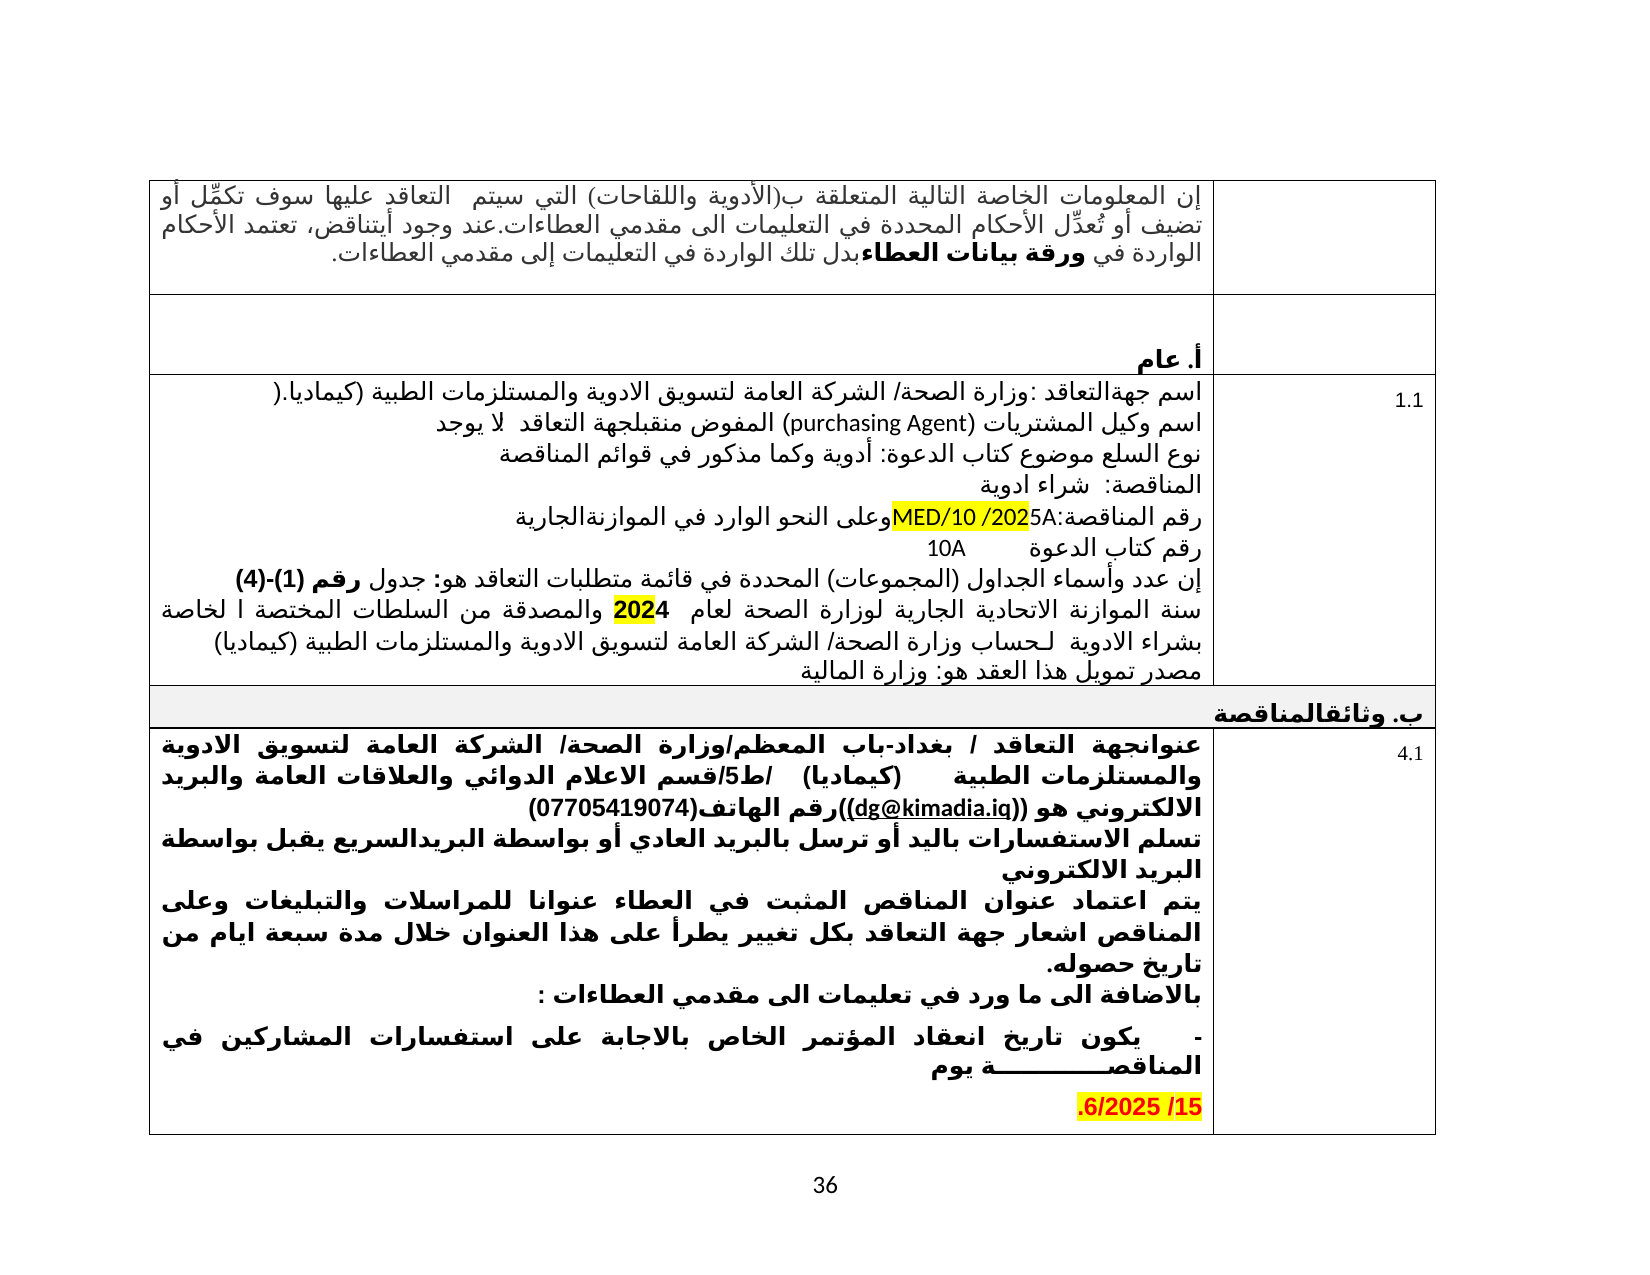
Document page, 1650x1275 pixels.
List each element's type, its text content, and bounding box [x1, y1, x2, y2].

table_cell اسم جهةالتعاقد :وزارة الصحة/ الشركة العامة لتسويق الادوية والمستلزمات الطبية (كيماديا.( اسم وكيل المشتريات (purchasing Agent) المفوض منقبلجهة التعاقد: لا يوجد نوع السلع موضوع كتاب الدعوة: أدوية وكما مذكور في قوائم المناقصة المناقصة: شراء ادوية رقم المناقصة:MED/10 /2025Aوعلى النحو الوارد في الموازنةالجارية رقم كتاب الدعوة 10A إن عدد وأسماء الجداول (المجموعات) المحددة في قائمة متطلبات التعاقد هو: جدول رقم (1)-(4) سنة الموازنة الاتحادية الجارية لوزارة الصحة لعام 2024 والمصدقة من السلطات المختصة ا لخاصة بشراء الادوية لـحساب وزارة الصحة/ الشركة العامة لتسويق الادوية والمستلزمات الطبية (كيماديا) مصدر تمويل هذا العقد هو: وزارة المالية [150, 375, 1213, 685]
table_cell 1.1 [1214, 375, 1435, 685]
table_cell ب. وثائقالمناقصة [150, 686, 1435, 727]
table_cell [1214, 295, 1435, 374]
table_cell [1214, 181, 1435, 294]
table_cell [150, 729, 1213, 1133]
table_cell أ. عام [150, 295, 1213, 374]
table_cell 4.1 [1214, 729, 1435, 1133]
table_cell إن المعلومات الخاصة التالية المتعلقة ب(الأدوية واللقاحات) التي سيتم التعاقد عليها سوف تكمِّل أو تضيف أو تُعدِّل الأحكام المحددة في التعليمات الى مقدمي العطاءات.عند وجود أيتناقض، تعتمد الأحكام الواردة في ورقة بيانات العطاءبدل تلك الواردة في التعليمات إلى مقدمي العطاءات. [150, 181, 1213, 294]
